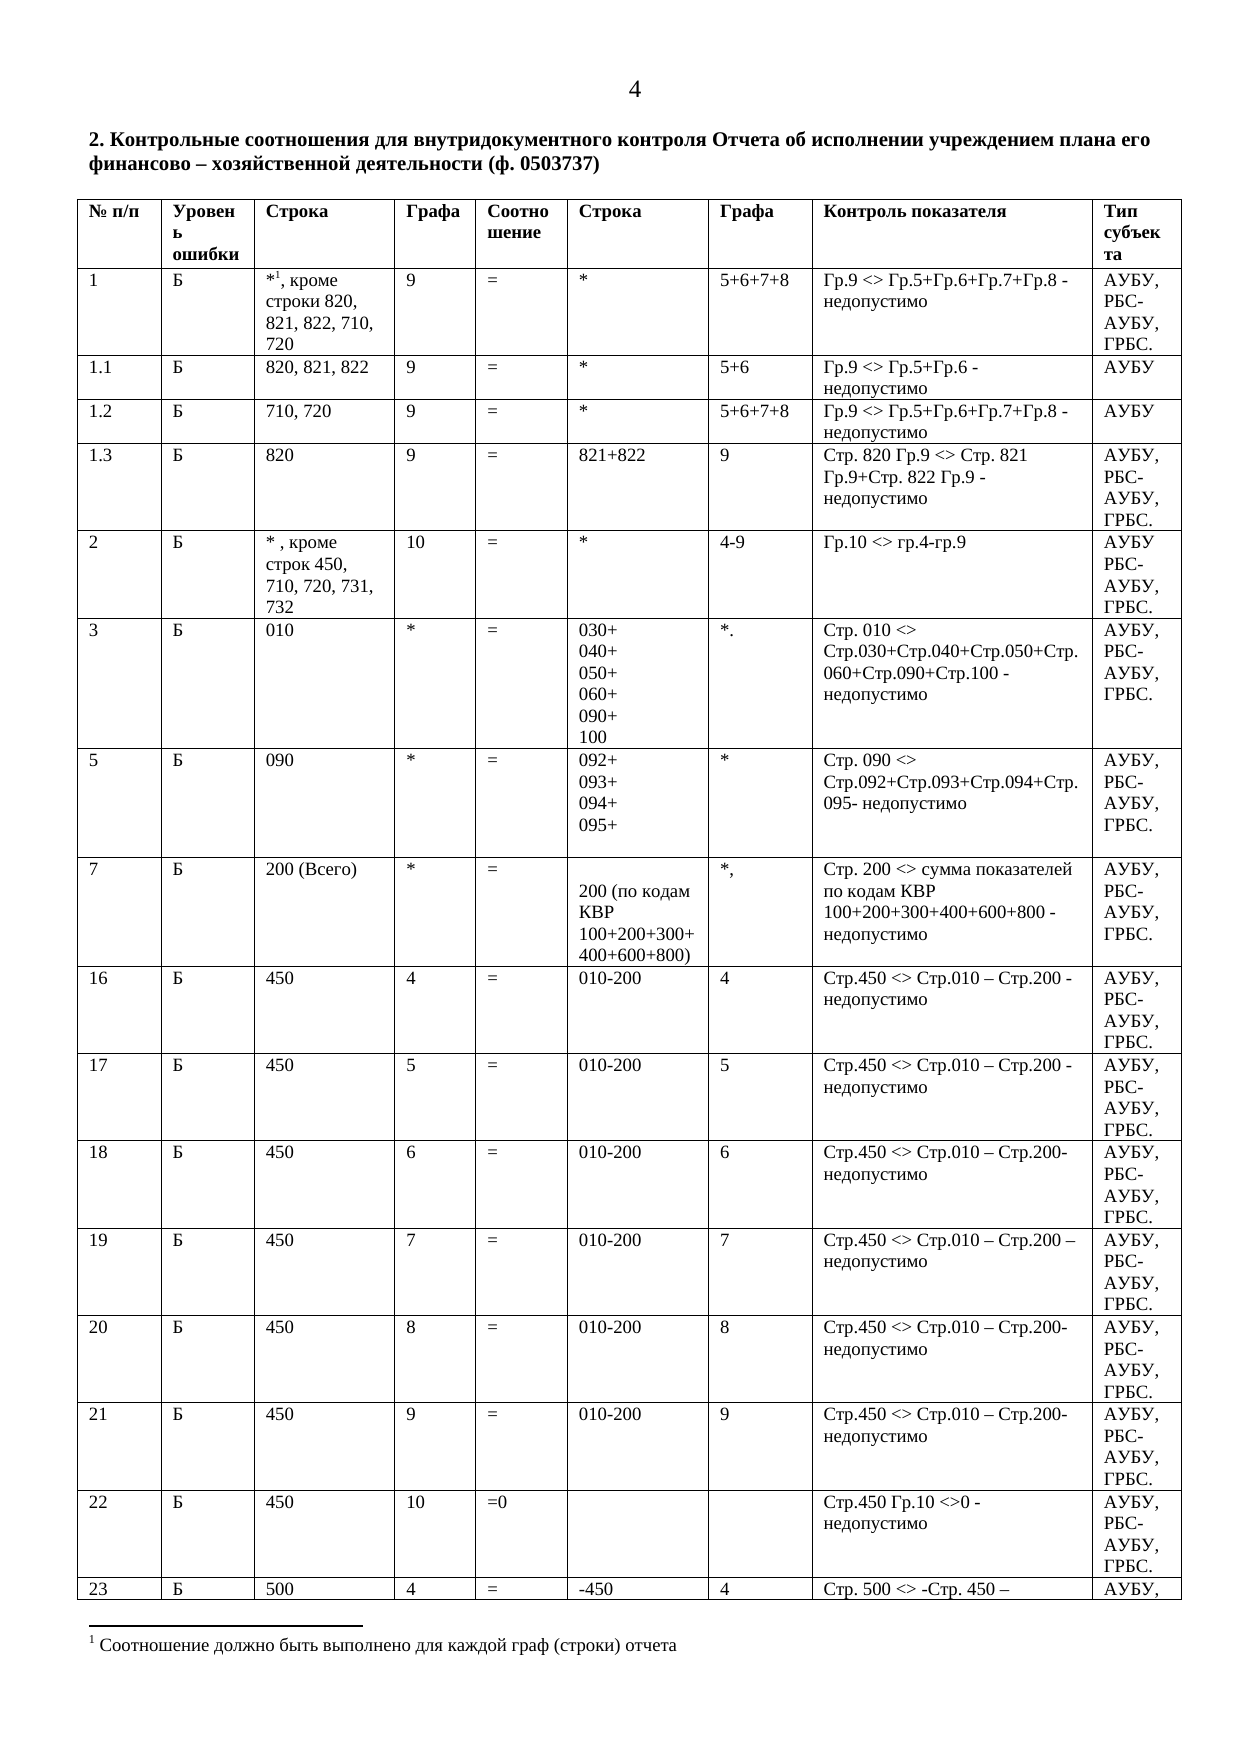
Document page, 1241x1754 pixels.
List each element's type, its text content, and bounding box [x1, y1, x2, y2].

table_cell 7 [709, 1229, 812, 1315]
table_cell [709, 1491, 812, 1577]
table_cell 3 [78, 619, 161, 748]
table_cell = [476, 1229, 567, 1315]
table_cell АУБУ, РБС-АУБУ, ГРБС. [1093, 1403, 1181, 1489]
table_cell 450 [255, 1491, 394, 1577]
table_cell 19 [78, 1229, 161, 1315]
table_cell * [568, 400, 708, 443]
table_cell * [395, 619, 475, 748]
table_cell * [395, 749, 475, 857]
table_cell Б [162, 749, 254, 857]
table_cell Б [162, 1054, 254, 1140]
table_cell = [476, 1054, 567, 1140]
table_cell = [476, 356, 567, 399]
table_cell 9 [395, 356, 475, 399]
table_cell 010-200 [568, 967, 708, 1053]
table_cell АУБУ, РБС-АУБУ, ГРБС. [1093, 858, 1181, 966]
table_cell Б [162, 356, 254, 399]
table_cell 9 [395, 269, 475, 355]
table_cell 010-200 [568, 1141, 708, 1228]
table_cell Стр.450 Гр.10 <>0 - недопустимо [813, 1491, 1092, 1577]
table_cell АУБУ [1093, 356, 1181, 399]
table_cell * [568, 531, 708, 618]
table_header Тип субъекта [1093, 200, 1181, 267]
table_cell АУБУ, РБС-АУБУ, ГРБС. [1093, 1141, 1181, 1228]
table_cell Б [162, 1316, 254, 1402]
table_cell Стр.450 <> Стр.010 – Стр.200- недопустимо [813, 1403, 1092, 1489]
table_cell 820, 821, 822 [255, 356, 394, 399]
table_cell 010-200 [568, 1316, 708, 1402]
table_cell * [395, 858, 475, 966]
table_cell 8 [709, 1316, 812, 1402]
table_cell = [476, 1141, 567, 1228]
table_cell 18 [78, 1141, 161, 1228]
table_cell Б [162, 1403, 254, 1489]
table_cell Стр. 200 <> сумма показателей по кодам КВР 100+200+300+400+600+800 - недопустимо [813, 858, 1092, 966]
table_header Строка [255, 200, 394, 267]
table_cell -450 [568, 1578, 708, 1599]
table_cell = [476, 1316, 567, 1402]
table_cell Стр.450 <> Стр.010 – Стр.200 – недопустимо [813, 1229, 1092, 1315]
table_cell АУБУ, РБС-АУБУ, ГРБС. [1093, 1316, 1181, 1402]
table_cell =0 [476, 1491, 567, 1577]
table_cell Б [162, 400, 254, 443]
table_cell Стр. 010 <> Стр.030+Стр.040+Стр.050+Стр.060+Стр.090+Стр.100 - недопустимо [813, 619, 1092, 748]
table_cell Гр.9 <> Гр.5+Гр.6+Гр.7+Гр.8 - недопустимо [813, 400, 1092, 443]
table_cell 010-200 [568, 1054, 708, 1140]
table_header Графа [709, 200, 812, 267]
table_cell Гр.10 <> гр.4-гр.9 [813, 531, 1092, 618]
table_cell Стр.450 <> Стр.010 – Стр.200 - недопустимо [813, 1054, 1092, 1140]
table_cell 9 [395, 1403, 475, 1489]
table_cell 450 [255, 1403, 394, 1489]
table_header № п/п [78, 200, 161, 267]
table_cell 17 [78, 1054, 161, 1140]
table_cell = [476, 858, 567, 966]
table_cell АУБУ, РБС-АУБУ, ГРБС. [1093, 967, 1181, 1053]
table_cell 1.2 [78, 400, 161, 443]
table_cell 10 [395, 1491, 475, 1577]
table_cell 7 [395, 1229, 475, 1315]
table_cell *. [709, 619, 812, 748]
table_cell 9 [395, 400, 475, 443]
table_cell 4 [395, 967, 475, 1053]
table_cell = [476, 749, 567, 857]
table_cell 16 [78, 967, 161, 1053]
table_cell 820 [255, 444, 394, 530]
table_cell 21 [78, 1403, 161, 1489]
table_cell = [476, 400, 567, 443]
table_cell = [476, 269, 567, 355]
table_cell Стр.450 <> Стр.010 – Стр.200- недопустимо [813, 1316, 1092, 1402]
table_cell Стр. 090 <> Стр.092+Стр.093+Стр.094+Стр.095- недопустимо [813, 749, 1092, 857]
table_cell Стр.450 <> Стр.010 – Стр.200- недопустимо [813, 1141, 1092, 1228]
table_cell 450 [255, 1316, 394, 1402]
table_cell 4 [709, 1578, 812, 1599]
table_cell Б [162, 1491, 254, 1577]
table_cell 010 [255, 619, 394, 748]
table_cell 8 [395, 1316, 475, 1402]
table_cell 10 [395, 531, 475, 618]
table_cell 1 [78, 269, 161, 355]
table_cell 450 [255, 1229, 394, 1315]
table_cell 821+822 [568, 444, 708, 530]
text 2. Контрольные соотношения для внутридокументного контроля Отчета об исполнении учреждением плана его финансово – хозяйственной деятельности (ф. 0503737) [89, 127, 1181, 175]
table_header Строка [568, 200, 708, 267]
table_cell АУБУ, РБС-АУБУ, ГРБС. [1093, 444, 1181, 530]
table_cell АУБУ, РБС-АУБУ, ГРБС. [1093, 1491, 1181, 1577]
table_cell *, [709, 858, 812, 966]
table_cell 450 [255, 1054, 394, 1140]
table_header Графа [395, 200, 475, 267]
table_cell АУБУ, РБС-АУБУ, ГРБС. [1093, 1229, 1181, 1315]
table_cell 092+ 093+ 094+ 095+ [568, 749, 708, 857]
table_cell *, кроме строки 820, 821, 822, 710, 720 [255, 269, 394, 355]
table_cell * [709, 749, 812, 857]
table_cell 500 [255, 1578, 394, 1599]
table_cell = [476, 1403, 567, 1489]
table_cell АУБУ, РБС-АУБУ, ГРБС. [1093, 619, 1181, 748]
table_cell Стр.450 <> Стр.010 – Стр.200 - недопустимо [813, 967, 1092, 1053]
table_cell Б [162, 1578, 254, 1599]
table_cell АУБУ, РБС-АУБУ, ГРБС. [1093, 1578, 1181, 1599]
table_cell = [476, 619, 567, 748]
table_cell Б [162, 531, 254, 618]
table_cell Стр. 820 Гр.9 <> Стр. 821 Гр.9+Стр. 822 Гр.9 - недопустимо [813, 444, 1092, 530]
table_cell * [568, 269, 708, 355]
table_cell 5+6+7+8 [709, 400, 812, 443]
table_cell = [476, 444, 567, 530]
table_cell 9 [395, 444, 475, 530]
table_cell АУБУ [1093, 400, 1181, 443]
table_cell Гр.9 <> Гр.5+Гр.6 - недопустимо [813, 356, 1092, 399]
table_cell 1.3 [78, 444, 161, 530]
table_cell АУБУ, РБС-АУБУ, ГРБС. [1093, 269, 1181, 355]
table_cell 710, 720 [255, 400, 394, 443]
table_cell Б [162, 858, 254, 966]
table_cell 010-200 [568, 1403, 708, 1489]
table_cell 7 [78, 858, 161, 966]
table_cell 090 [255, 749, 394, 857]
table_cell Б [162, 269, 254, 355]
table_cell = [476, 967, 567, 1053]
table_cell * [568, 356, 708, 399]
table_cell 23 [78, 1578, 161, 1599]
table_cell 5 [395, 1054, 475, 1140]
table_cell Б [162, 619, 254, 748]
table_cell * , кроме строк 450, 710, 720, 731, 732 [255, 531, 394, 618]
table_cell 5 [709, 1054, 812, 1140]
table_cell 6 [395, 1141, 475, 1228]
table_cell = [476, 1578, 567, 1599]
table_header Контроль показателя [813, 200, 1092, 267]
table_cell АУБУ, РБС-АУБУ, ГРБС. [1093, 749, 1181, 857]
table_cell 030+ 040+ 050+ 060+ 090+ 100 [568, 619, 708, 748]
table_cell Гр.9 <> Гр.5+Гр.6+Гр.7+Гр.8 - недопустимо [813, 269, 1092, 355]
table_cell = [476, 531, 567, 618]
table_cell 4 [395, 1578, 475, 1599]
table_cell 200 (Всего) [255, 858, 394, 966]
table_cell Б [162, 967, 254, 1053]
table_cell 1.1 [78, 356, 161, 399]
table_cell 5+6 [709, 356, 812, 399]
table_cell Б [162, 1141, 254, 1228]
table_cell 9 [709, 1403, 812, 1489]
table_cell АУБУ, РБС-АУБУ, ГРБС. [1093, 1054, 1181, 1140]
table_header Уровень ошибки [162, 200, 254, 267]
table_cell 22 [78, 1491, 161, 1577]
table_cell Б [162, 1229, 254, 1315]
table_cell 5 [78, 749, 161, 857]
table_cell 6 [709, 1141, 812, 1228]
table_cell 5+6+7+8 [709, 269, 812, 355]
table_cell 450 [255, 967, 394, 1053]
table_cell 9 [709, 444, 812, 530]
table_cell 4 [709, 967, 812, 1053]
table_cell Стр. 500 <> -Стр. 450 – недопустимо [813, 1578, 1092, 1599]
table_cell Б [162, 444, 254, 530]
table_cell 450 [255, 1141, 394, 1228]
table_cell АУБУ РБС-АУБУ, ГРБС. [1093, 531, 1181, 618]
table_cell 2 [78, 531, 161, 618]
table_cell 4-9 [709, 531, 812, 618]
table_cell 010-200 [568, 1229, 708, 1315]
table_cell 20 [78, 1316, 161, 1402]
table_cell [568, 1491, 708, 1577]
table_cell 200 (по кодам КВР 100+200+300+400+600+800) [568, 858, 708, 966]
table_header Соотношение [476, 200, 567, 267]
